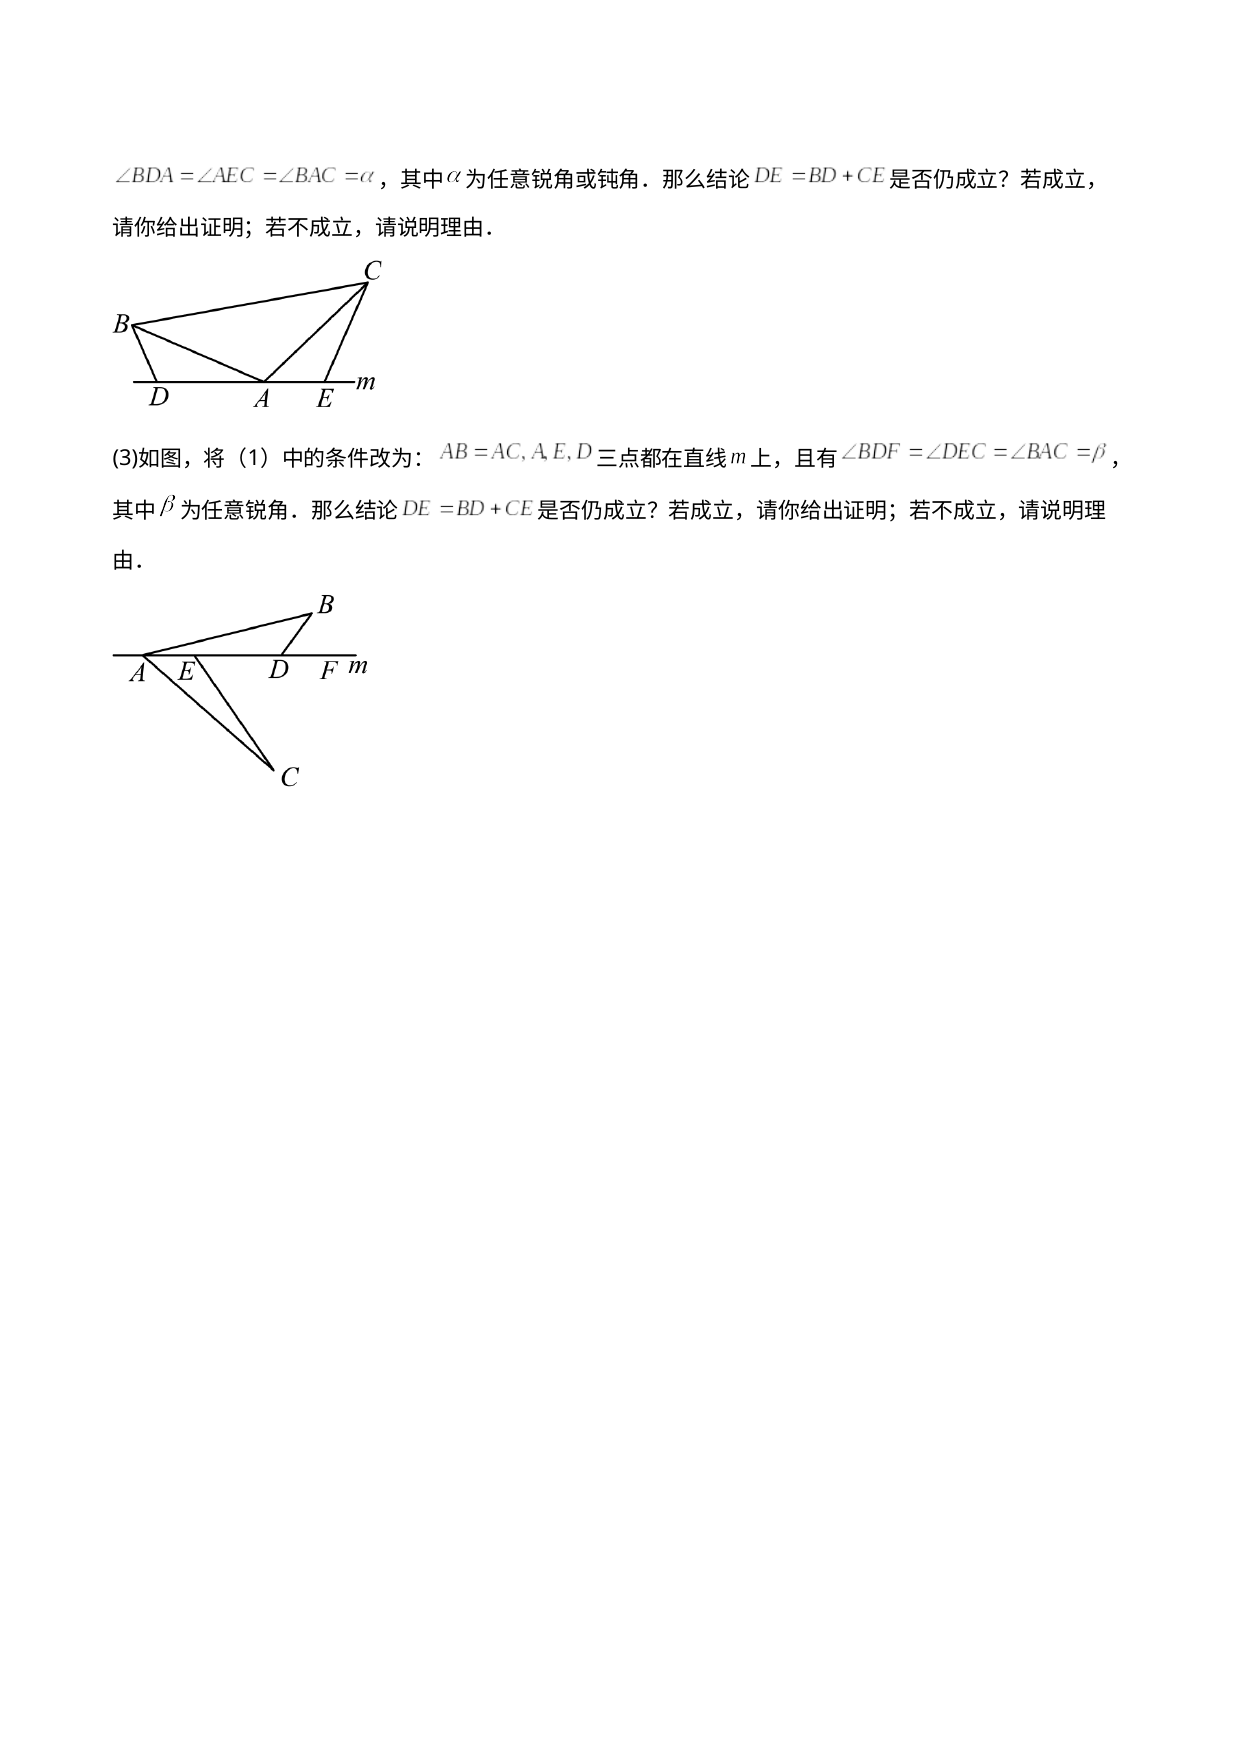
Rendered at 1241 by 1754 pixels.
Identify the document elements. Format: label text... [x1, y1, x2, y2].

text (3)如图，将（1）中的条件改为：三点都在直线上，且有，其中为任意锐角．那么结论是否仍成立？若成立，请你给出证明；若不成立，请说明理由． [112, 439, 1128, 574]
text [112, 162, 1128, 241]
picture [112, 590, 368, 794]
picture [112, 257, 382, 415]
